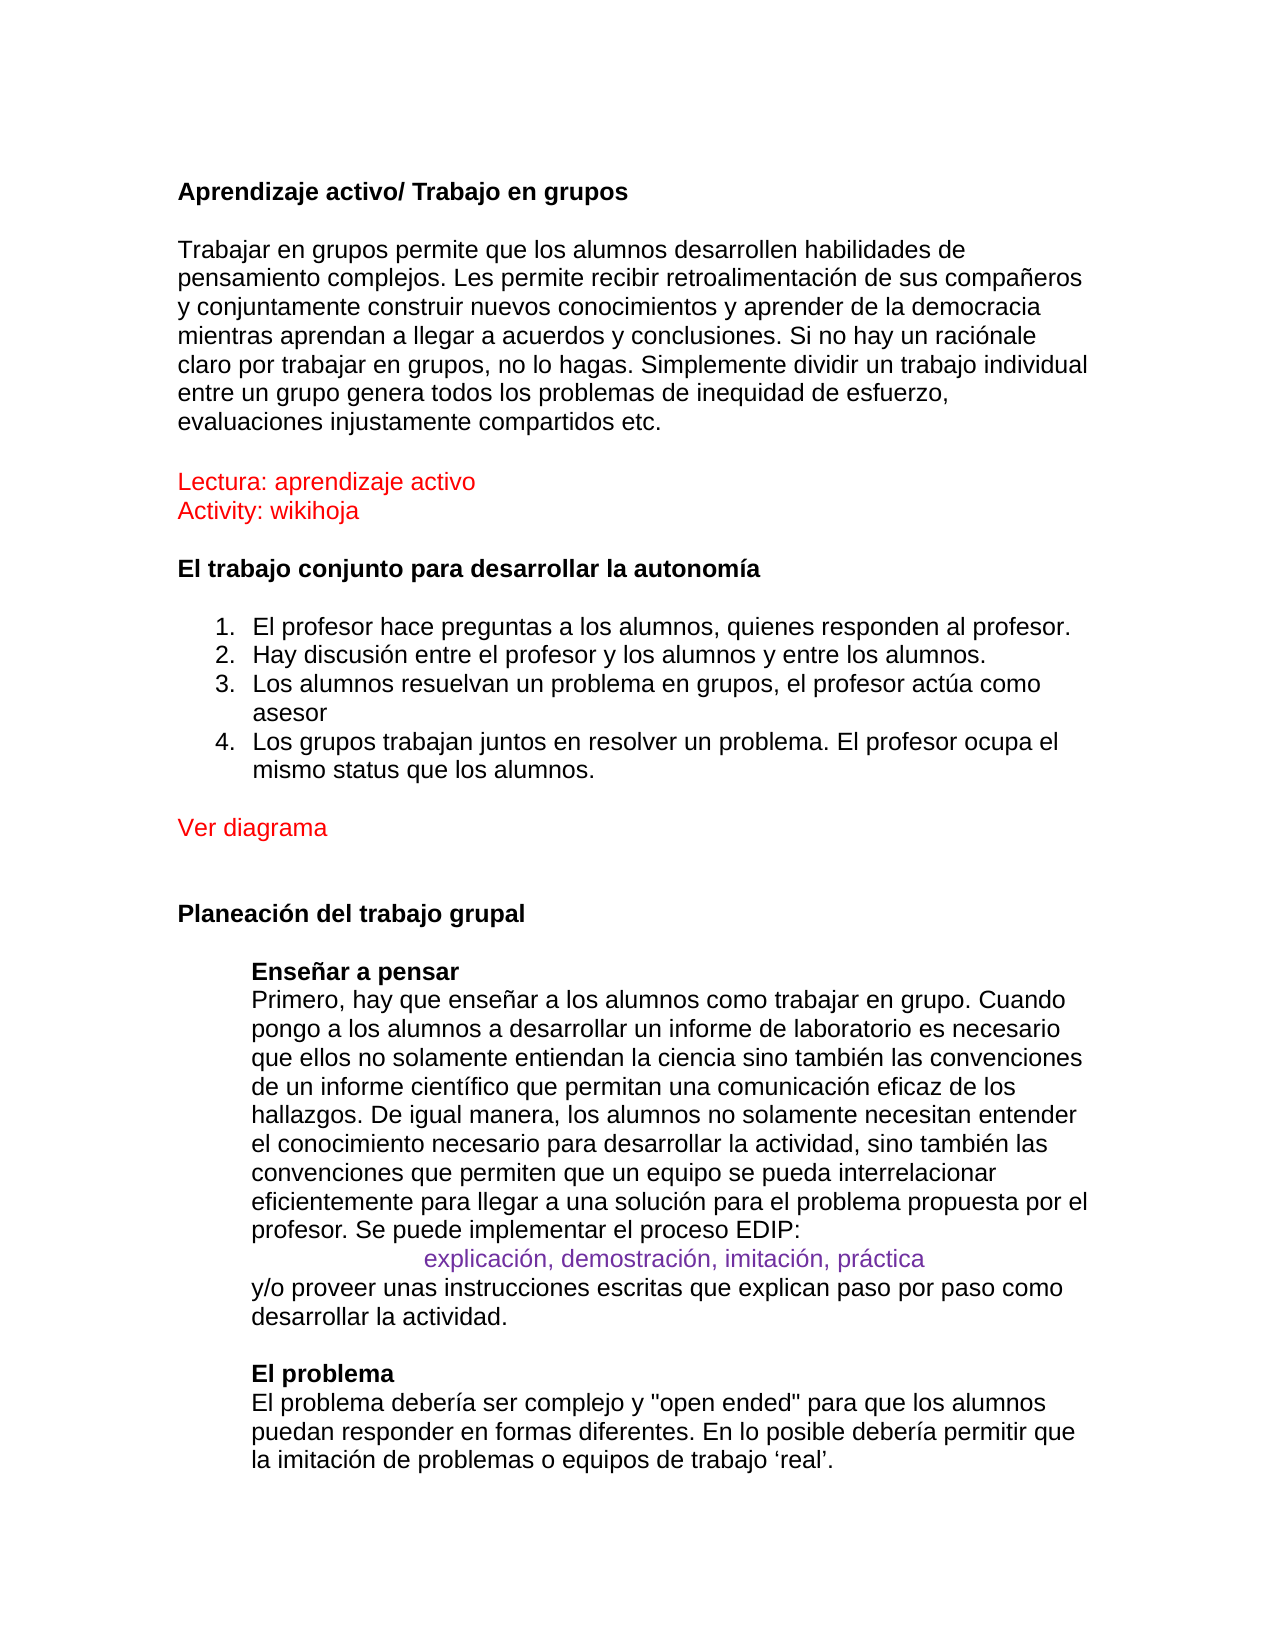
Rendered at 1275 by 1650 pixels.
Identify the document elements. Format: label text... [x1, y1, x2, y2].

list Hay discusión entre el profesor y los alumnos y entre los alumnos. [215, 641, 1098, 669]
list Los grupos trabajan juntos en resolver un problema. El profesor ocupa el mismo status que los alumnos. [215, 727, 1098, 784]
text El problema [251, 1359, 1098, 1388]
text Primero, hay que enseñar a los alumnos como trabajar en grupo. Cuando pongo a los alumnos a desarrollar un informe de laboratorio es necesario que ellos no solamente entiendan la ciencia sino también las convenciones de un informe científico que permitan una comunicación eficaz de los hallazgos. De igual manera, los alumnos no solamente necesitan entender el conocimiento necesario para desarrollar la actividad, sino también las convenciones que permiten que un equipo se pueda interrelacionar eficientemente para llegar a una solución para el problema propuesta por el profesor. Se puede implementar el proceso EDIP: [251, 986, 1098, 1244]
text Ver diagrama [177, 813, 1098, 842]
list Los alumnos resuelvan un problema en grupos, el profesor actúa como asesor [215, 669, 1098, 727]
text El trabajo conjunto para desarrollar la autonomía [177, 554, 1098, 583]
text Lectura: aprendizaje activo Activity: wikihoja [177, 467, 1098, 525]
list El profesor hace preguntas a los alumnos, quienes responden al profesor. [215, 612, 1098, 641]
text Planeación del trabajo grupal [177, 842, 1098, 928]
text Aprendizaje activo/ Trabajo en grupos [177, 177, 1098, 206]
text El problema debería ser complejo y "open ended" para que los alumnos puedan responder en formas diferentes. En lo posible debería permitir que la imitación de problemas o equipos de trabajo ‘real’. [251, 1388, 1098, 1474]
text Trabajar en grupos permite que los alumnos desarrollen habilidades de pensamiento complejos. Les permite recibir retroalimentación de sus compañeros y conjuntamente construir nuevos conocimientos y aprender de la democracia mientras aprendan a llegar a acuerdos y conclusiones. Si no hay un raciónale claro por trabajar en grupos, no lo hagas. Simplemente dividir un trabajo individual entre un grupo genera todos los problemas de inequidad de esfuerzo, evaluaciones injustamente compartidos etc. [177, 235, 1098, 467]
text y/o proveer unas instrucciones escritas que explican paso por paso como desarrollar la actividad. [251, 1273, 1098, 1331]
text Enseñar a pensar [251, 957, 1098, 986]
text explicación, demostración, imitación, práctica [251, 1244, 1098, 1273]
